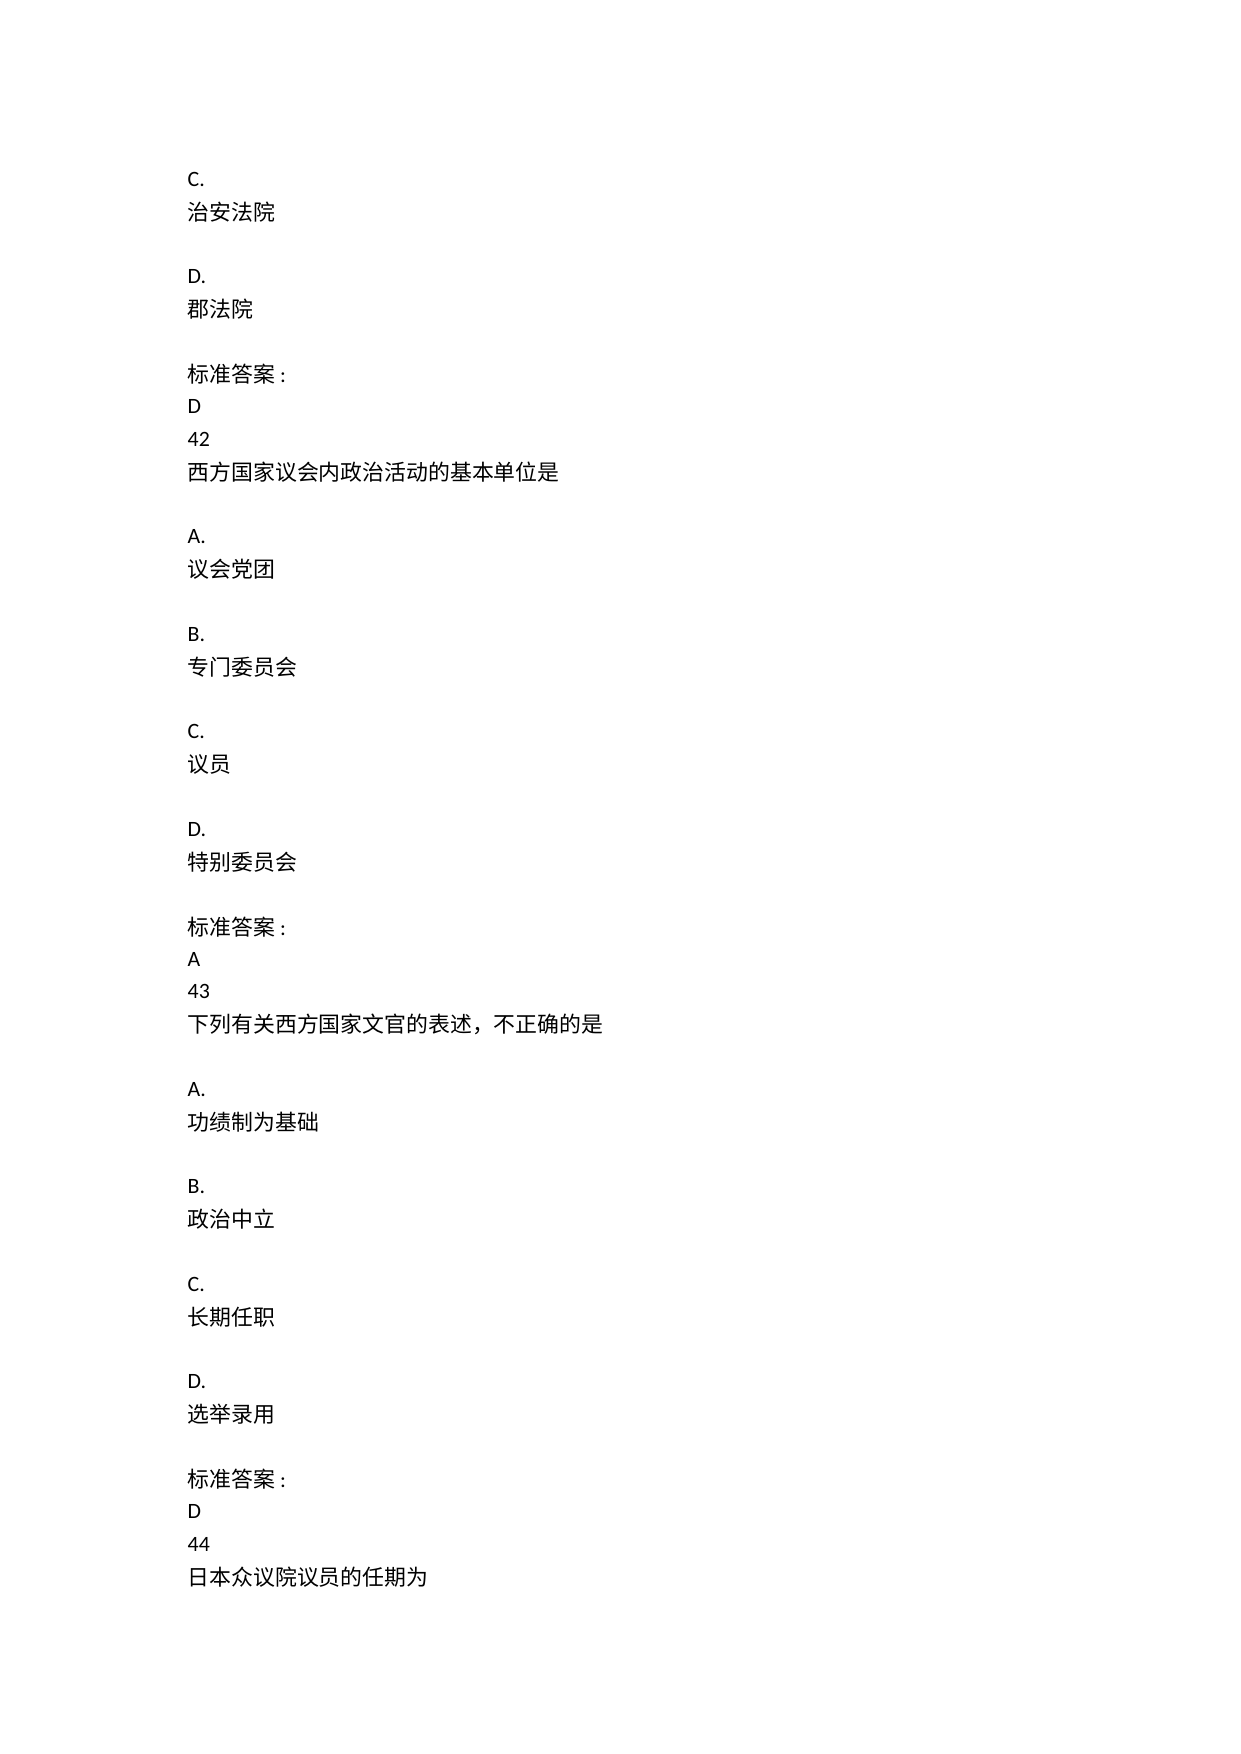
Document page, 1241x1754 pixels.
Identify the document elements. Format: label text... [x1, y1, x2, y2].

text 特别委员会 [187, 844, 1053, 877]
text 下列有关西方国家文官的表述，不正确的是 [187, 1007, 1053, 1039]
text 标准答案 : [187, 357, 1053, 389]
text 42 [187, 422, 1053, 454]
text 功绩制为基础 [187, 1104, 1053, 1137]
text D. [187, 259, 1053, 292]
text 日本众议院议员的任期为 [187, 1559, 1053, 1592]
text C. [187, 162, 1053, 194]
text 44 [187, 1527, 1053, 1559]
text A [187, 942, 1053, 974]
text 议会党团 [187, 552, 1053, 584]
text 郡法院 [187, 292, 1053, 324]
text A. [187, 1072, 1053, 1104]
text 议员 [187, 747, 1053, 779]
text B. [187, 1169, 1053, 1202]
text D. [187, 1364, 1053, 1397]
text 西方国家议会内政治活动的基本单位是 [187, 454, 1053, 487]
text 长期任职 [187, 1299, 1053, 1332]
text D [187, 1494, 1053, 1527]
text D [187, 389, 1053, 422]
text A. [187, 519, 1053, 552]
text 选举录用 [187, 1397, 1053, 1429]
text 标准答案 : [187, 1462, 1053, 1494]
text D. [187, 812, 1053, 844]
text C. [187, 714, 1053, 747]
text 治安法院 [187, 194, 1053, 227]
text 政治中立 [187, 1202, 1053, 1234]
text 专门委员会 [187, 649, 1053, 682]
text C. [187, 1267, 1053, 1299]
text 标准答案 : [187, 909, 1053, 942]
text 43 [187, 974, 1053, 1007]
text B. [187, 617, 1053, 649]
